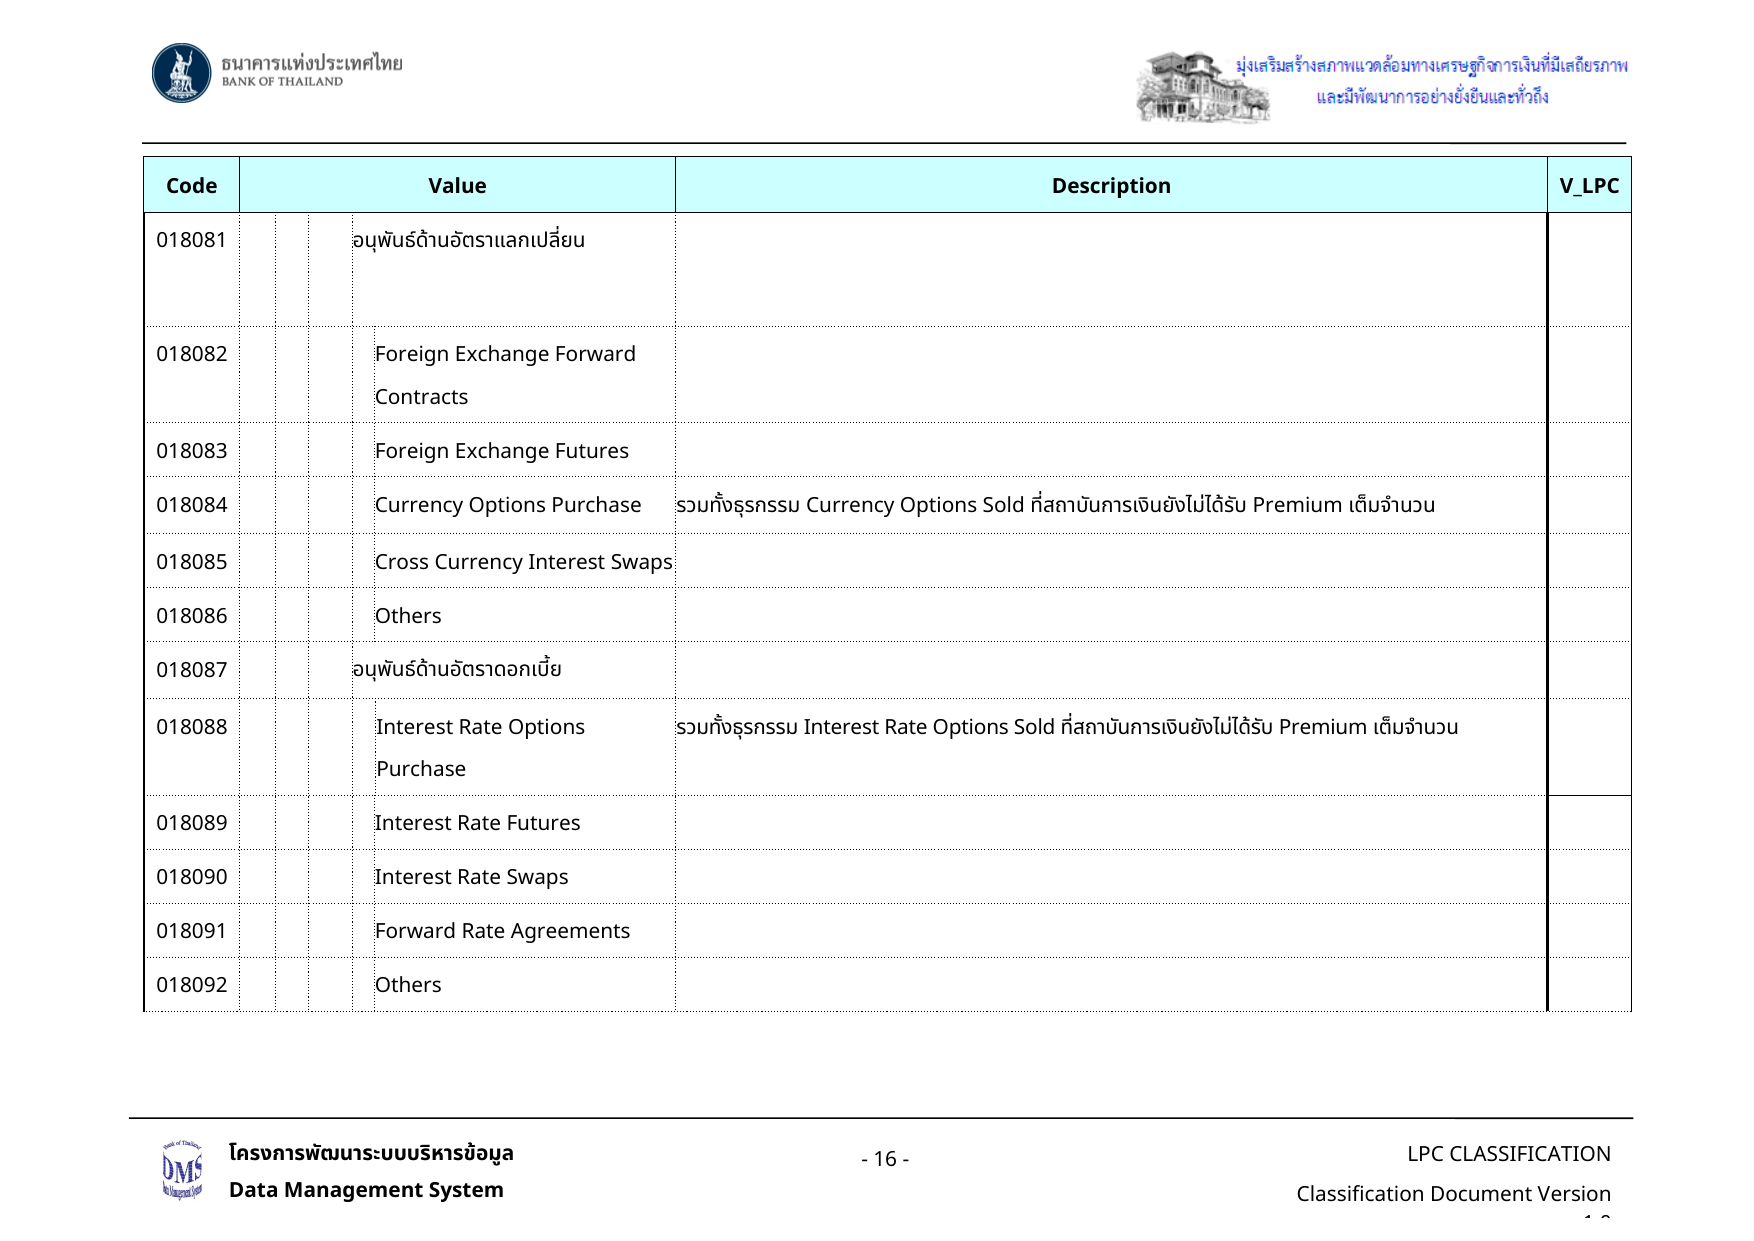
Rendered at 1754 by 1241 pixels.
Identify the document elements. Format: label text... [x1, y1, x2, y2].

table_cell Others [374, 957, 676, 1011]
table_cell [240, 476, 275, 533]
picture [160, 1136, 205, 1203]
table_cell [676, 533, 1546, 587]
table_cell [240, 587, 275, 641]
table_cell รวมทั้งธุรกรรม Currency Options Sold ที่สถาบันการเงินยังไม่ได้รับ Premium เต็มจำนวน [676, 476, 1546, 533]
table_cell รวมทั้งธุรกรรม Interest Rate Options Sold ที่สถาบันการเงินยังไม่ได้รับ Premium เต็มจำนวน [676, 698, 1546, 795]
table_cell [275, 326, 308, 422]
table_cell 018082 [145, 326, 239, 422]
table_cell [308, 422, 352, 476]
table_cell 018086 [145, 587, 239, 641]
table_cell [308, 698, 352, 795]
table_cell Interest Rate Swaps [374, 849, 676, 903]
table_cell Interest Rate Options Purchase [376, 698, 676, 795]
table_cell [1549, 422, 1631, 476]
table_cell [308, 213, 352, 326]
table_cell 018083 [145, 422, 239, 476]
table_cell [240, 795, 275, 849]
table_cell [352, 587, 374, 641]
table_cell [352, 422, 374, 476]
table_cell 018090 [145, 849, 239, 903]
table_cell [676, 587, 1546, 641]
table_cell [352, 533, 374, 587]
table_cell [240, 957, 275, 1011]
table_cell [1549, 326, 1631, 422]
table_cell [1549, 641, 1631, 698]
table_cell [676, 326, 1546, 422]
table_cell Forward Rate Agreements [374, 903, 676, 957]
table_cell [352, 903, 374, 957]
table_cell 018091 [145, 903, 239, 957]
table_cell [240, 422, 275, 476]
table_cell Others [374, 587, 676, 641]
table_cell 018085 [145, 533, 239, 587]
table_cell [308, 903, 352, 957]
table_header Code [144, 157, 239, 212]
table_cell Foreign Exchange Forward Contracts [374, 326, 676, 422]
table_cell [308, 533, 352, 587]
table_cell [240, 641, 275, 698]
table_cell [1549, 796, 1631, 849]
table_cell [1549, 849, 1631, 903]
table_cell [275, 422, 308, 476]
table_cell [240, 533, 275, 587]
table_cell 018081 [145, 213, 239, 326]
table_cell [308, 641, 352, 698]
table_cell [275, 795, 308, 849]
table_cell [352, 795, 374, 849]
picture [1136, 47, 1632, 127]
table_cell [275, 903, 308, 957]
table_cell [676, 903, 1546, 957]
table_cell 018087 [145, 641, 239, 698]
table_cell [1549, 476, 1631, 533]
table_cell [308, 587, 352, 641]
table_cell [240, 213, 275, 326]
table_header V_LPC [1548, 157, 1631, 212]
table_cell Foreign Exchange Futures [374, 422, 676, 476]
table_cell อนุพันธ์ด้านอัตราดอกเบี้ย [352, 641, 676, 698]
table_cell [1549, 957, 1631, 1011]
table_cell [352, 476, 374, 533]
table_cell [352, 849, 374, 903]
table_cell 018084 [145, 476, 239, 533]
table_cell [1549, 213, 1631, 326]
table_cell [676, 795, 1546, 849]
table_cell [240, 326, 275, 422]
table_cell [676, 849, 1546, 903]
table_cell [240, 849, 275, 903]
table_cell Cross Currency Interest Swaps [374, 533, 676, 587]
table_cell [352, 957, 374, 1011]
table_header Value [240, 157, 675, 212]
picture [141, 33, 410, 109]
table_cell [275, 476, 308, 533]
table_cell [308, 849, 352, 903]
table_cell 018089 [145, 795, 239, 849]
table_cell 018088 [145, 698, 239, 795]
table_cell [676, 641, 1546, 698]
table_cell [1549, 698, 1631, 795]
table_cell [676, 422, 1546, 476]
table_cell [275, 587, 308, 641]
table_header Description [676, 157, 1547, 212]
table_cell [1549, 587, 1631, 641]
table_cell [352, 698, 376, 795]
table_cell [676, 213, 1546, 326]
table_cell [308, 326, 352, 422]
table_cell [275, 213, 308, 326]
table_cell [275, 957, 308, 1011]
table_cell อนุพันธ์ด้านอัตราแลกเปลี่ยน [352, 213, 676, 326]
table_cell [240, 698, 275, 795]
table_cell [275, 849, 308, 903]
table_cell [275, 698, 308, 795]
table_cell [275, 641, 308, 698]
table_cell [308, 957, 352, 1011]
table_cell [676, 957, 1546, 1011]
table_cell [308, 476, 352, 533]
table_cell [308, 795, 352, 849]
table_cell [1549, 903, 1631, 957]
table_cell [1549, 533, 1631, 587]
table_cell [240, 903, 275, 957]
table_cell [352, 326, 374, 422]
table_cell Currency Options Purchase [374, 476, 676, 533]
table_cell 018092 [145, 957, 239, 1011]
table_cell Interest Rate Futures [374, 795, 676, 849]
table_cell [275, 533, 308, 587]
